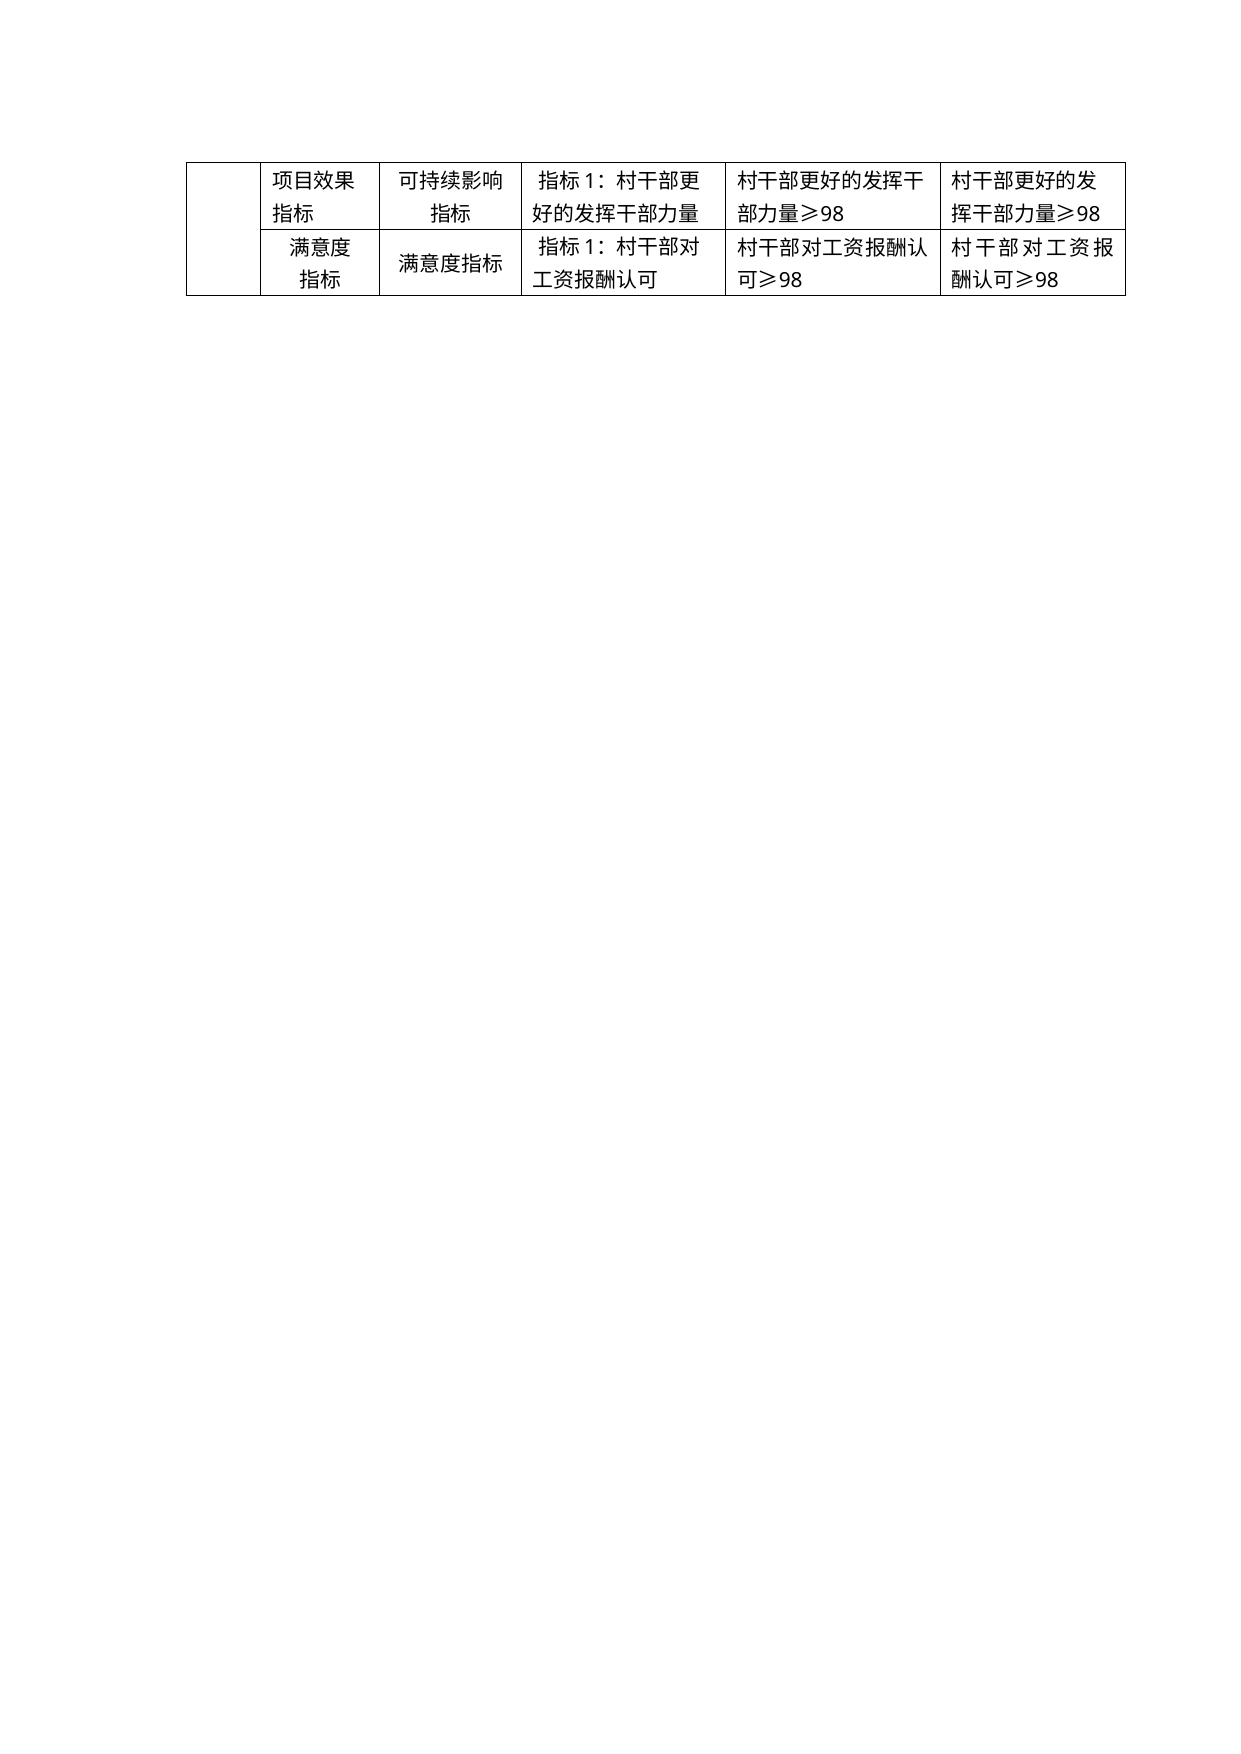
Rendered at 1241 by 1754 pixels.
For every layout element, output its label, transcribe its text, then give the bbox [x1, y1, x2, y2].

table_cell 满意度 指标 [261, 230, 379, 294]
table_cell 指标1：村干部更好的发挥干部力量 [522, 163, 725, 228]
table_cell 村干部更好的发挥干部力量≥98 [726, 163, 940, 228]
table_cell 村干部对工资报酬认可≥98 [941, 230, 1125, 294]
table_cell 项目效果指标 [261, 163, 379, 228]
table_cell 满意度指标 [380, 230, 521, 294]
table_cell 可持续影响 指标 [380, 163, 521, 228]
table_cell 村干部更好的发挥干部力量≥98 [941, 163, 1125, 228]
table_cell 指标1：村干部对工资报酬认可 [522, 230, 725, 294]
table_cell 村干部对工资报酬认可≥98 [726, 230, 940, 294]
